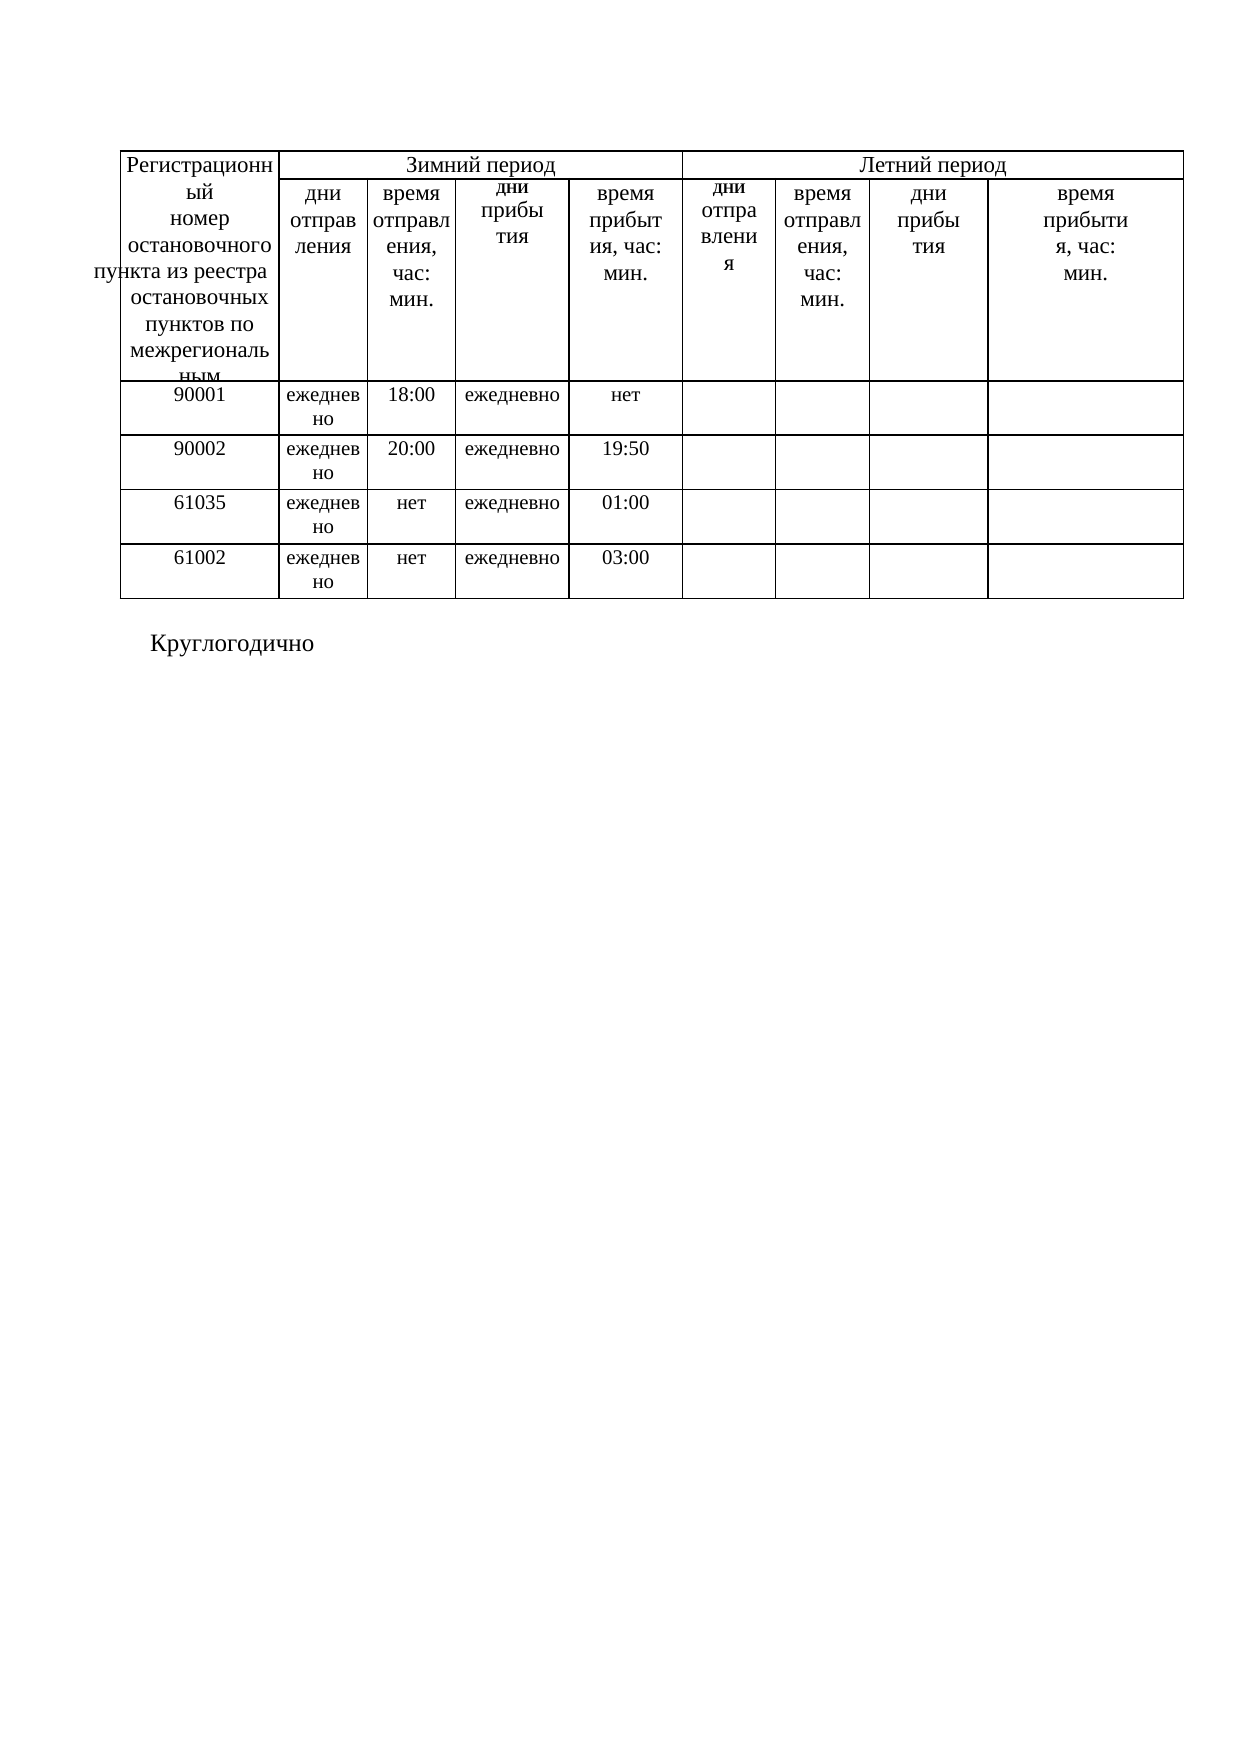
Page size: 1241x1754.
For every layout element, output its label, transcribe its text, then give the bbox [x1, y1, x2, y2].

table_cell нет [368, 490, 455, 543]
table_cell ежедневно [456, 490, 568, 543]
table_cell ежедневно [456, 382, 568, 434]
table_cell 18:00 [368, 382, 455, 434]
table_cell нет [368, 545, 455, 597]
table_cell ежедневно [280, 545, 367, 597]
table_cell ежедневно [280, 382, 367, 434]
table_cell ежедневно [280, 436, 367, 489]
table_cell [989, 490, 1183, 543]
table_cell дни прибы тия [870, 180, 987, 380]
table_cell ежедневно [456, 545, 568, 597]
table_cell [683, 490, 775, 543]
table_cell [683, 545, 775, 597]
table_cell время отправл ения, час: мин. [776, 180, 869, 380]
table_cell 61002 [121, 545, 278, 597]
table_cell 19:50 [570, 436, 682, 489]
table_cell [989, 545, 1183, 597]
table_cell [683, 436, 775, 489]
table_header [121, 152, 278, 380]
table_cell дни отправ ления [280, 180, 367, 380]
table_cell нет [570, 382, 682, 434]
table_cell ежедневно [456, 436, 568, 489]
table_cell время прибыт ия, час: мин. [570, 180, 682, 380]
table_cell [683, 382, 775, 434]
table_cell время отправл ения, час: мин. [368, 180, 455, 380]
table_cell 90002 [121, 436, 278, 489]
table_cell [989, 436, 1183, 489]
table_cell 03:00 [570, 545, 682, 597]
table_cell [776, 545, 869, 597]
table_cell [870, 382, 987, 434]
text Круглогодично [150, 628, 1090, 657]
table_cell ДНИ прибы тия [456, 180, 568, 380]
table_cell 01:00 [570, 490, 682, 543]
table_cell 90001 [121, 382, 278, 434]
table_header Летний период [683, 152, 1183, 178]
table_cell [870, 490, 987, 543]
table_cell [776, 436, 869, 489]
table_header Зимний период [280, 152, 682, 178]
table_cell время прибыти я, час: мин. [989, 180, 1183, 380]
table_cell [776, 382, 869, 434]
table_cell ДНИ отпра влени я [683, 180, 775, 380]
table_cell 61035 [121, 490, 278, 543]
table_cell [870, 436, 987, 489]
table_cell [870, 545, 987, 597]
table_cell 20:00 [368, 436, 455, 489]
table_cell [776, 490, 869, 543]
table_cell ежедневно [280, 490, 367, 543]
table_cell [989, 382, 1183, 434]
